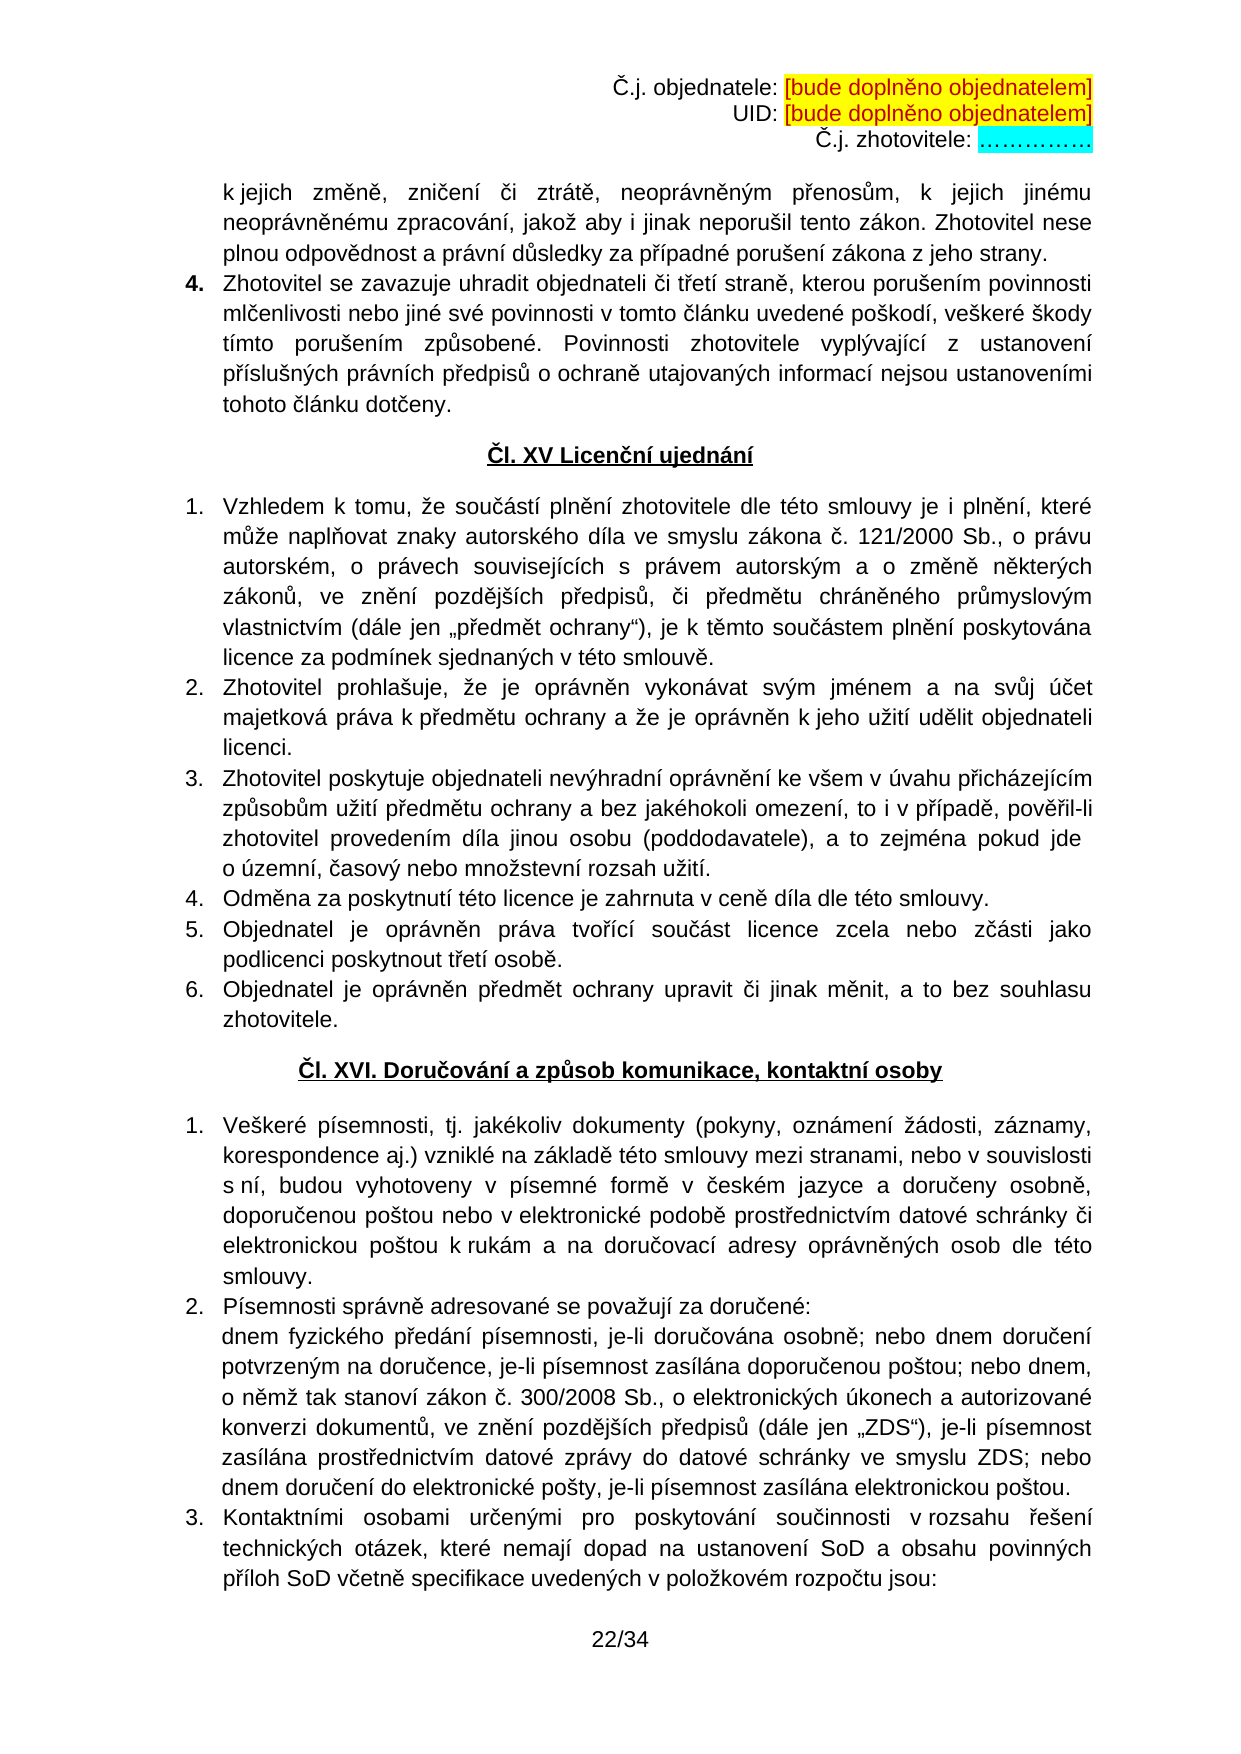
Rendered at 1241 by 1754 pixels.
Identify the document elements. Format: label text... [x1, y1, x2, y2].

list Objednatel je oprávněn práva tvořící součást licence zcela nebo zčásti jako podlicenci poskytnout třetí osobě. [185, 916, 1093, 972]
text Čl. XVI. Doručování a způsob komunikace, kontaktní osoby [148, 1057, 1093, 1084]
list Zhotovitel prohlašuje, že je oprávněn vykonávat svým jménem a na svůj účet majetková práva k předmětu ochrany a že je oprávněn k jeho užití udělit objednateli licenci. [185, 674, 1093, 761]
list Vzhledem k tomu, že součástí plnění zhotovitele dle této smlouvy je i plnění, které může naplňovat znaky autorského díla ve smyslu zákona č. 121/2000 Sb., o právu autorském, o právech souvisejících s právem autorským a o změně některých zákonů, ve znění pozdějších předpisů, či předmětu chráněného průmyslovým vlastnictvím (dále jen „předmět ochrany“), je k těmto součástem plnění poskytována licence za podmínek sjednaných v této smlouvě. [185, 493, 1093, 670]
list Objednatel je oprávněn předmět ochrany upravit či jinak měnit, a to bez souhlasu zhotovitele. [185, 976, 1093, 1033]
text Čl. XV Licenční ujednání [148, 442, 1093, 468]
text dnem fyzického předání písemnosti, je-li doručována osobně; nebo dnem doručení potvrzeným na doručence, je-li písemnost zasílána doporučenou poštou; nebo dnem, o němž tak stanoví zákon č. 300/2008 Sb., o elektronických úkonech a autorizované konverzi dokumentů, ve znění pozdějších předpisů (dále jen „ZDS“), je-li písemnost zasílána prostřednictvím datové zprávy do datové schránky ve smyslu ZDS; nebo dnem doručení do elektronické pošty, je-li písemnost zasílána elektronickou poštou. [221, 1323, 1093, 1501]
list Zhotovitel se zavazuje uhradit objednateli či třetí straně, kterou porušením povinnosti mlčenlivosti nebo jiné své povinnosti v tomto článku uvedené poškodí, veškeré škody tímto porušením způsobené. Povinnosti zhotovitele vyplývající z ustanovení příslušných právních předpisů o ochraně utajovaných informací nejsou ustanoveními tohoto článku dotčeny. [185, 270, 1093, 417]
list Odměna za poskytnutí této licence je zahrnuta v ceně díla dle této smlouvy. [185, 885, 1093, 912]
list Kontaktními osobami určenými pro poskytování součinnosti v rozsahu řešení technických otázek, které nemají dopad na ustanovení SoD a obsahu povinných příloh SoD včetně specifikace uvedených v položkovém rozpočtu jsou: [185, 1504, 1093, 1591]
list Zhotovitel poskytuje objednateli nevýhradní oprávnění ke všem v úvahu přicházejícím způsobům užití předmětu ochrany a bez jakéhokoli omezení, to i v případě, pověřil-li zhotovitel provedením díla jinou osobu (poddodavatele), a to zejména pokud jde o územní, časový nebo množstevní rozsah užití. [185, 764, 1093, 882]
list Písemnosti správně adresované se považují za doručené: [185, 1293, 1093, 1319]
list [185, 179, 1093, 266]
list Veškeré písemnosti, tj. jakékoliv dokumenty (pokyny, oznámení žádosti, záznamy, korespondence aj.) vzniklé na základě této smlouvy mezi stranami, nebo v souvislosti s ní, budou vyhotoveny v písemné formě v českém jazyce a doručeny osobně, doporučenou poštou nebo v elektronické podobě prostřednictvím datové schránky či elektronickou poštou k rukám a na doručovací adresy oprávněných osob dle této smlouvy. [185, 1112, 1093, 1289]
